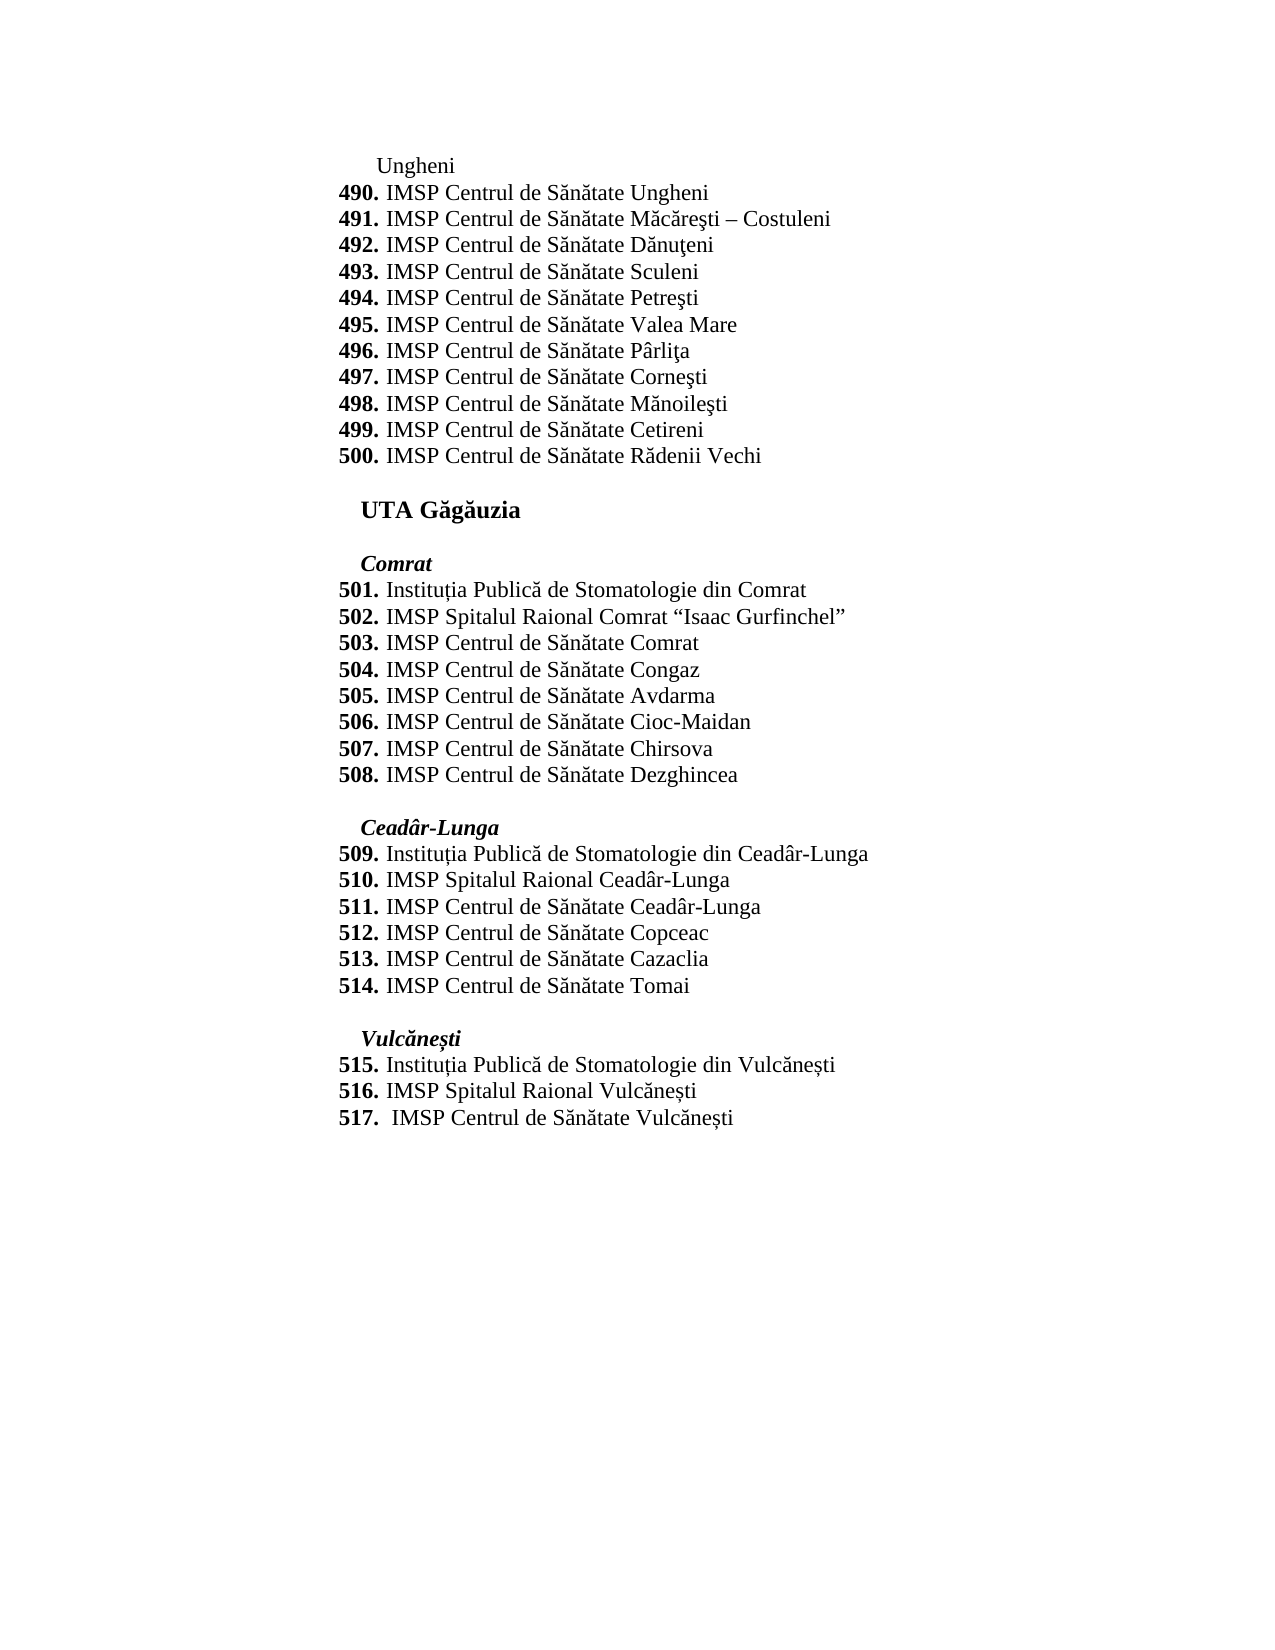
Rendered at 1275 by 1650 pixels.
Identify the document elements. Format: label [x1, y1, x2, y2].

table_header [296, 150, 979, 1132]
